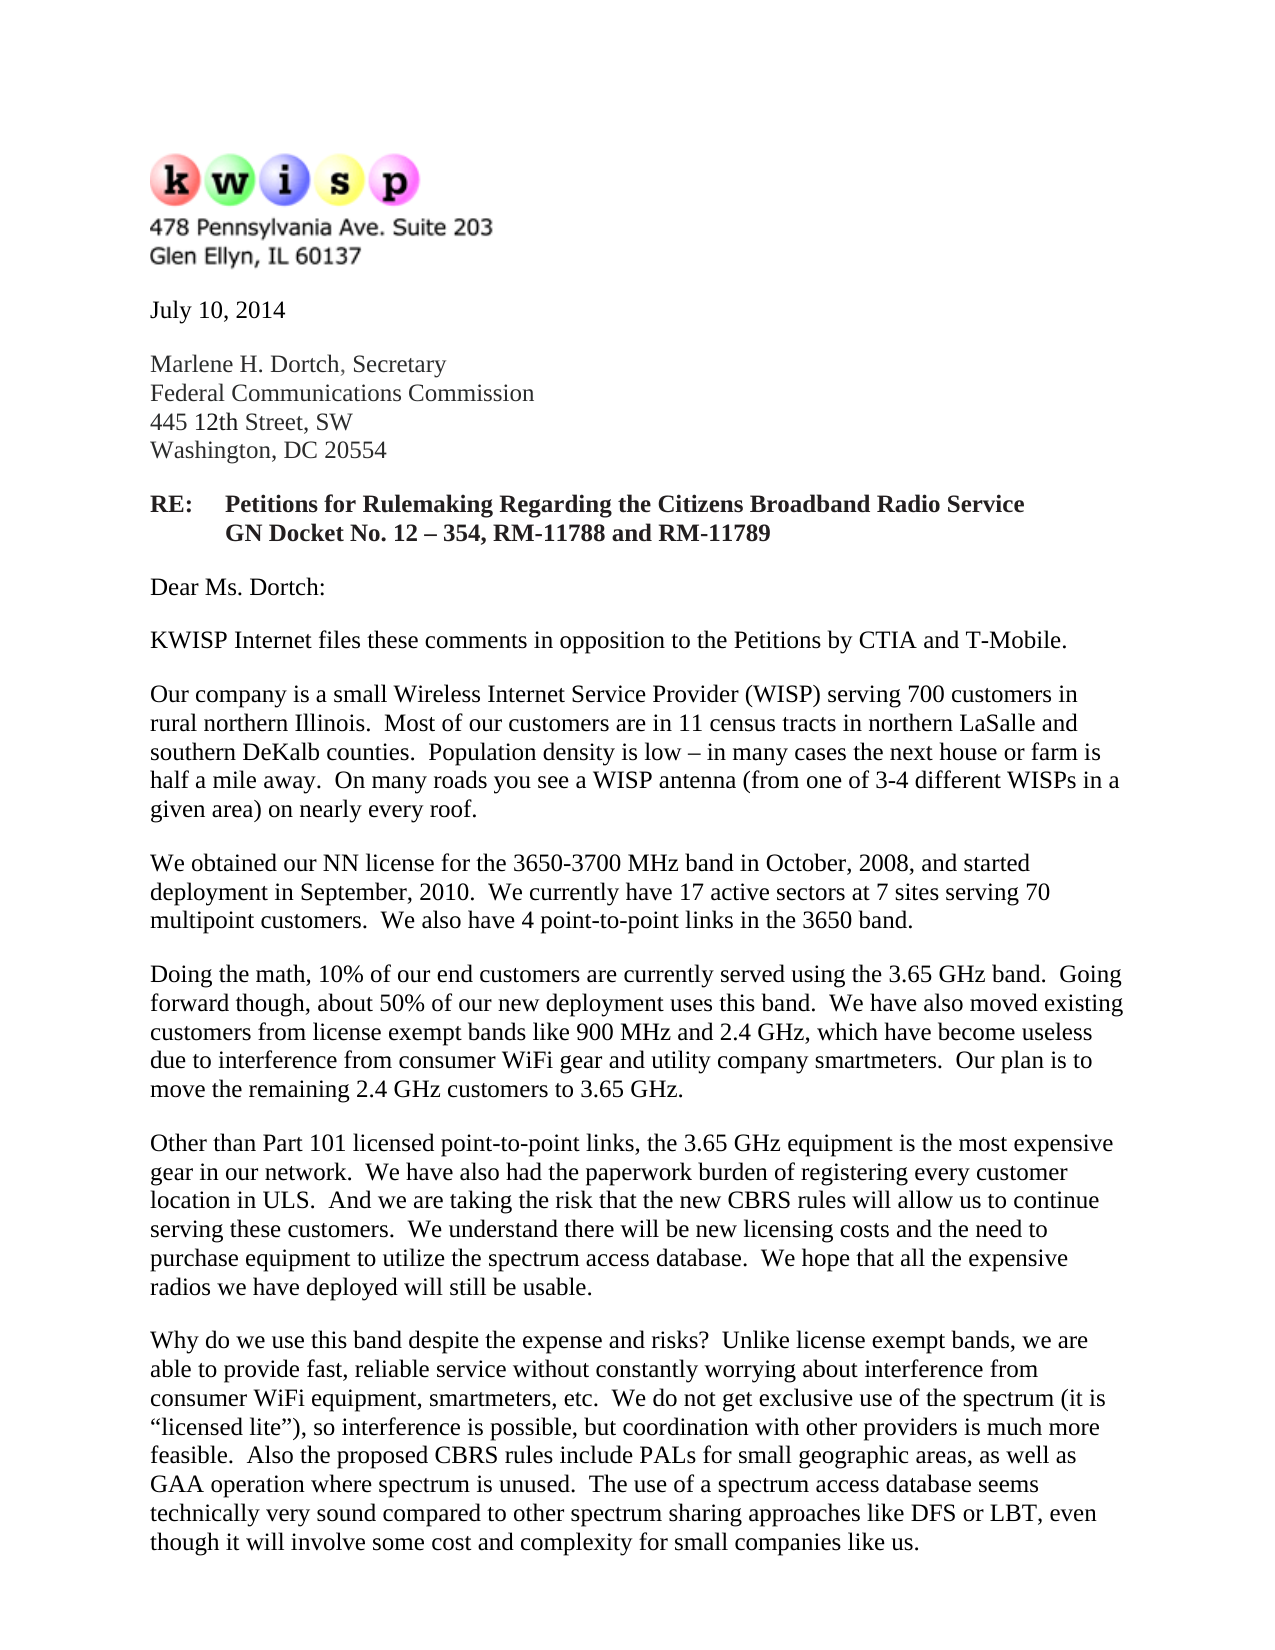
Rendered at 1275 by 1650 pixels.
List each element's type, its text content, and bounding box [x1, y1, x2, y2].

text 445 12th Street, SW [150, 407, 1125, 435]
text Washington, DC 20554 [150, 435, 1125, 464]
text Dear Ms. Dortch: [150, 572, 1125, 600]
text Doing the math, 10% of our end customers are currently served using the 3.65 GHz band. Going forward though, about 50% of our new deployment uses this band. We have also moved existing customers from license exempt bands like 900 MHz and 2.4 GHz, which have become useless due to interference from consumer WiFi gear and utility company smartmeters. Our plan is to move the remaining 2.4 GHz customers to 3.65 GHz. [150, 959, 1125, 1103]
text Other than Part 101 licensed point-to-point links, the 3.65 GHz equipment is the most expensive gear in our network. We have also had the paperwork burden of registering every customer location in ULS. And we are taking the risk that the new CBRS rules will allow us to continue serving these customers. We understand there will be new licensing costs and the need to purchase equipment to utilize the spectrum access database. We hope that all the expensive radios we have deployed will still be usable. [150, 1128, 1125, 1300]
text Why do we use this band despite the expense and risks? Unlike license exempt bands, we are able to provide fast, reliable service without constantly worrying about interference from consumer WiFi equipment, smartmeters, etc. We do not get exclusive use of the spectrum (it is “licensed lite”), so interference is possible, but coordination with other providers is much more feasible. Also the proposed CBRS rules include PALs for small geographic areas, as well as GAA operation where spectrum is unused. The use of a spectrum access database seems technically very sound compared to other spectrum sharing approaches like DFS or LBT, even though it will involve some cost and complexity for small companies like us. [150, 1325, 1125, 1555]
text KWISP Internet files these comments in opposition to the Petitions by CTIA and T-Mobile. [150, 625, 1125, 654]
text Federal Communications Commission [150, 378, 1125, 407]
text Marlene H. Dortch, Secretary [150, 349, 1125, 378]
text We obtained our NN license for the 3650-3700 MHz band in October, 2008, and started deployment in September, 2010. We currently have 17 active sectors at 7 sites serving 70 multipoint customers. We also have 4 point-to-point links in the 3650 band. [150, 848, 1125, 934]
text July 10, 2014 [150, 295, 1125, 324]
text RE: Petitions for Rulemaking Regarding the Citizens Broadband Radio Service [150, 489, 1125, 518]
picture [150, 149, 541, 271]
text Our company is a small Wireless Internet Service Provider (WISP) serving 700 customers in rural northern Illinois. Most of our customers are in 11 census tracts in northern LaSalle and southern DeKalb counties. Population density is low – in many cases the next house or farm is half a mile away. On many roads you see a WISP antenna (from one of 3-4 different WISPs in a given area) on nearly every roof. [150, 679, 1125, 823]
text GN Docket No. 12 – 354, RM-11788 and RM-11789 [150, 518, 1125, 547]
